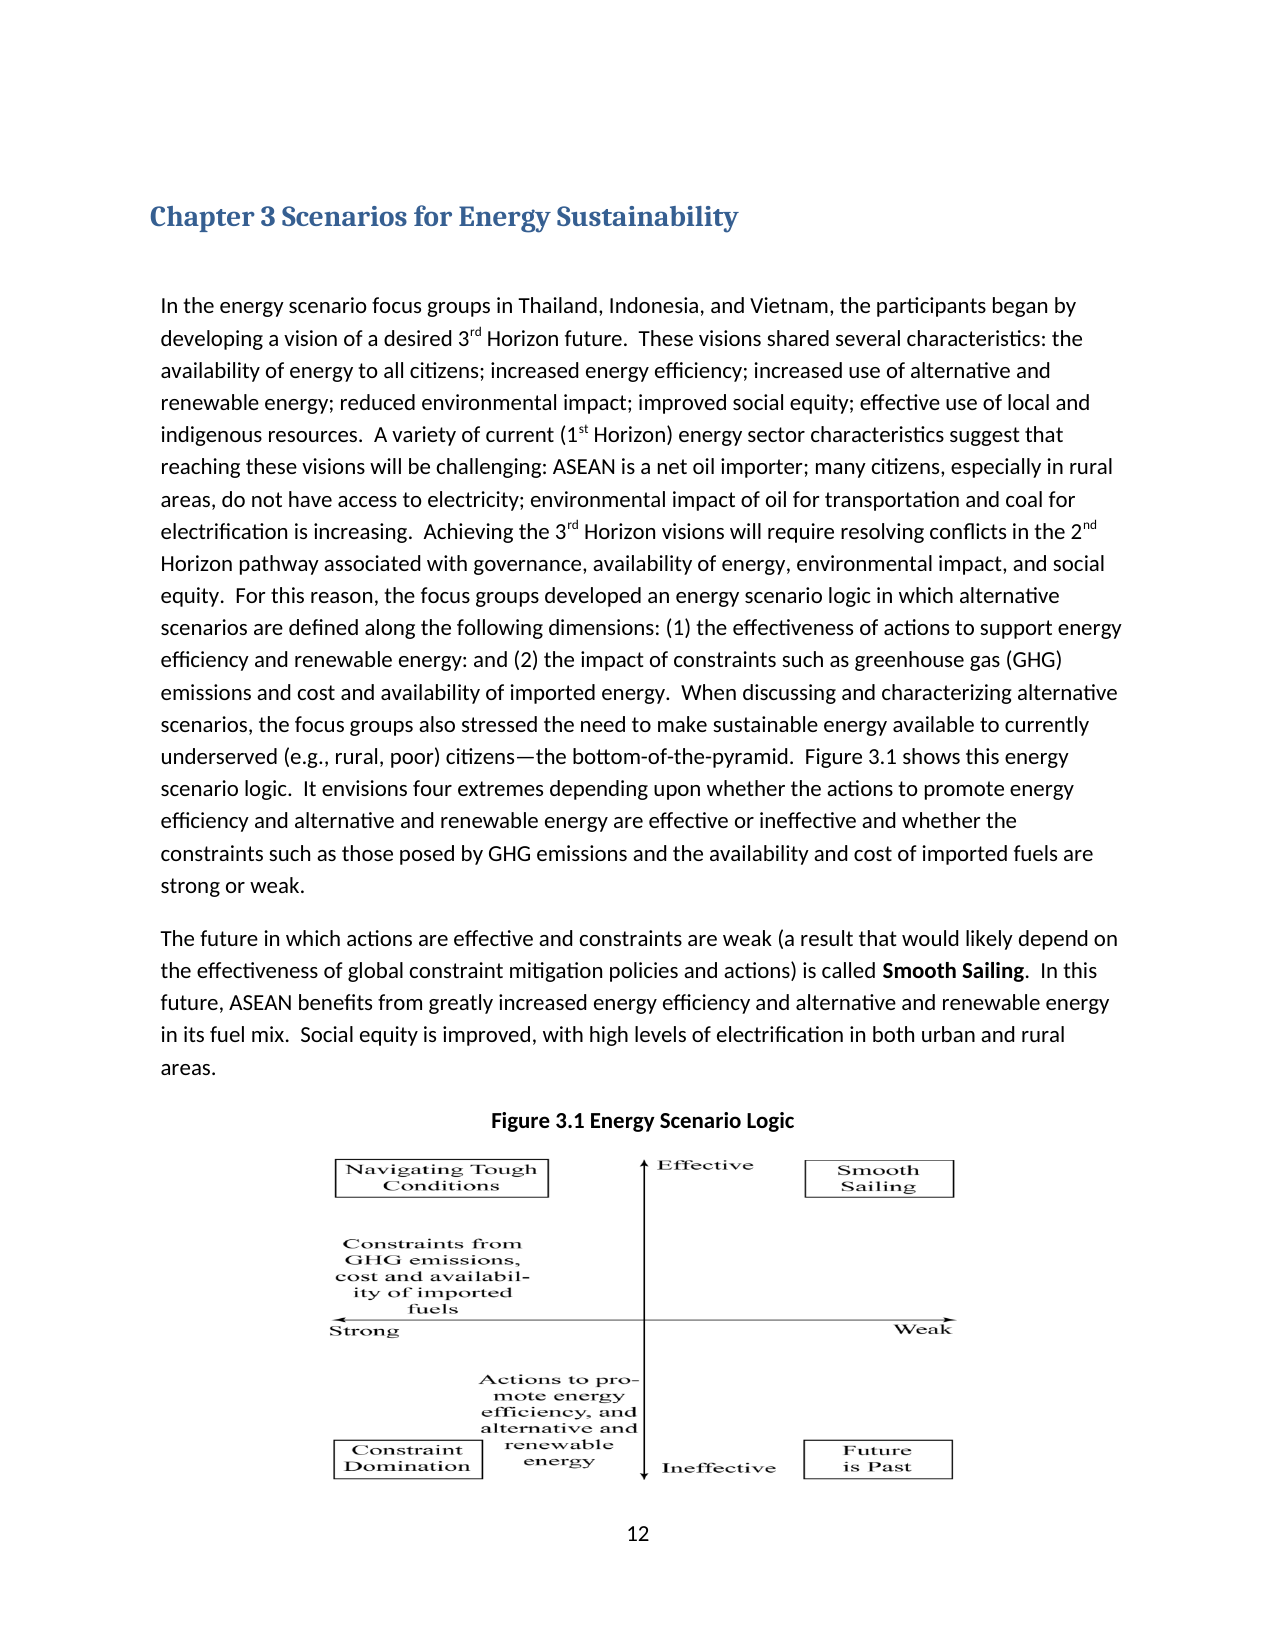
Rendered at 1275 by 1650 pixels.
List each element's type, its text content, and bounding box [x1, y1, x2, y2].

subtitle Chapter 3 Scenarios for Energy Sustainability [150, 200, 1125, 233]
text The future in which actions are effective and constraints are weak (a result that would likely depend on the effectiveness of global constraint mitigation policies and actions) is called Smooth Sailing. In this future, ASEAN benefits from greatly increased energy efficiency and alternative and renewable energy in its fuel mix. Social equity is improved, with high levels of electrification in both urban and rural areas. [160, 924, 1125, 1081]
text Figure 3.1 Energy Scenario Logic [160, 1106, 1125, 1134]
picture [328, 1158, 957, 1480]
text In the energy scenario focus groups in Thailand, Indonesia, and Vietnam, the participants began by developing a vision of a desired 3rd Horizon future. These visions shared several characteristics: the availability of energy to all citizens; increased energy efficiency; increased use of alternative and renewable energy; reduced environmental impact; improved social equity; effective use of local and indigenous resources. A variety of current (1st Horizon) energy sector characteristics suggest that reaching these visions will be challenging: ASEAN is a net oil importer; many citizens, especially in rural areas, do not have access to electricity; environmental impact of oil for transportation and coal for electrification is increasing. Achieving the 3rd Horizon visions will require resolving conflicts in the 2nd Horizon pathway associated with governance, availability of energy, environmental impact, and social equity. For this reason, the focus groups developed an energy scenario logic in which alternative scenarios are defined along the following dimensions: (1) the effectiveness of actions to support energy efficiency and renewable energy: and (2) the impact of constraints such as greenhouse gas (GHG) emissions and cost and availability of imported energy. When discussing and characterizing alternative scenarios, the focus groups also stressed the need to make sustainable energy available to currently underserved (e.g., rural, poor) citizens—the bottom-of-the-pyramid. Figure 3.1 shows this energy scenario logic. It envisions four extremes depending upon whether the actions to promote energy efficiency and alternative and renewable energy are effective or ineffective and whether the constraints such as those posed by GHG emissions and the availability and cost of imported fuels are strong or weak. [160, 292, 1125, 899]
